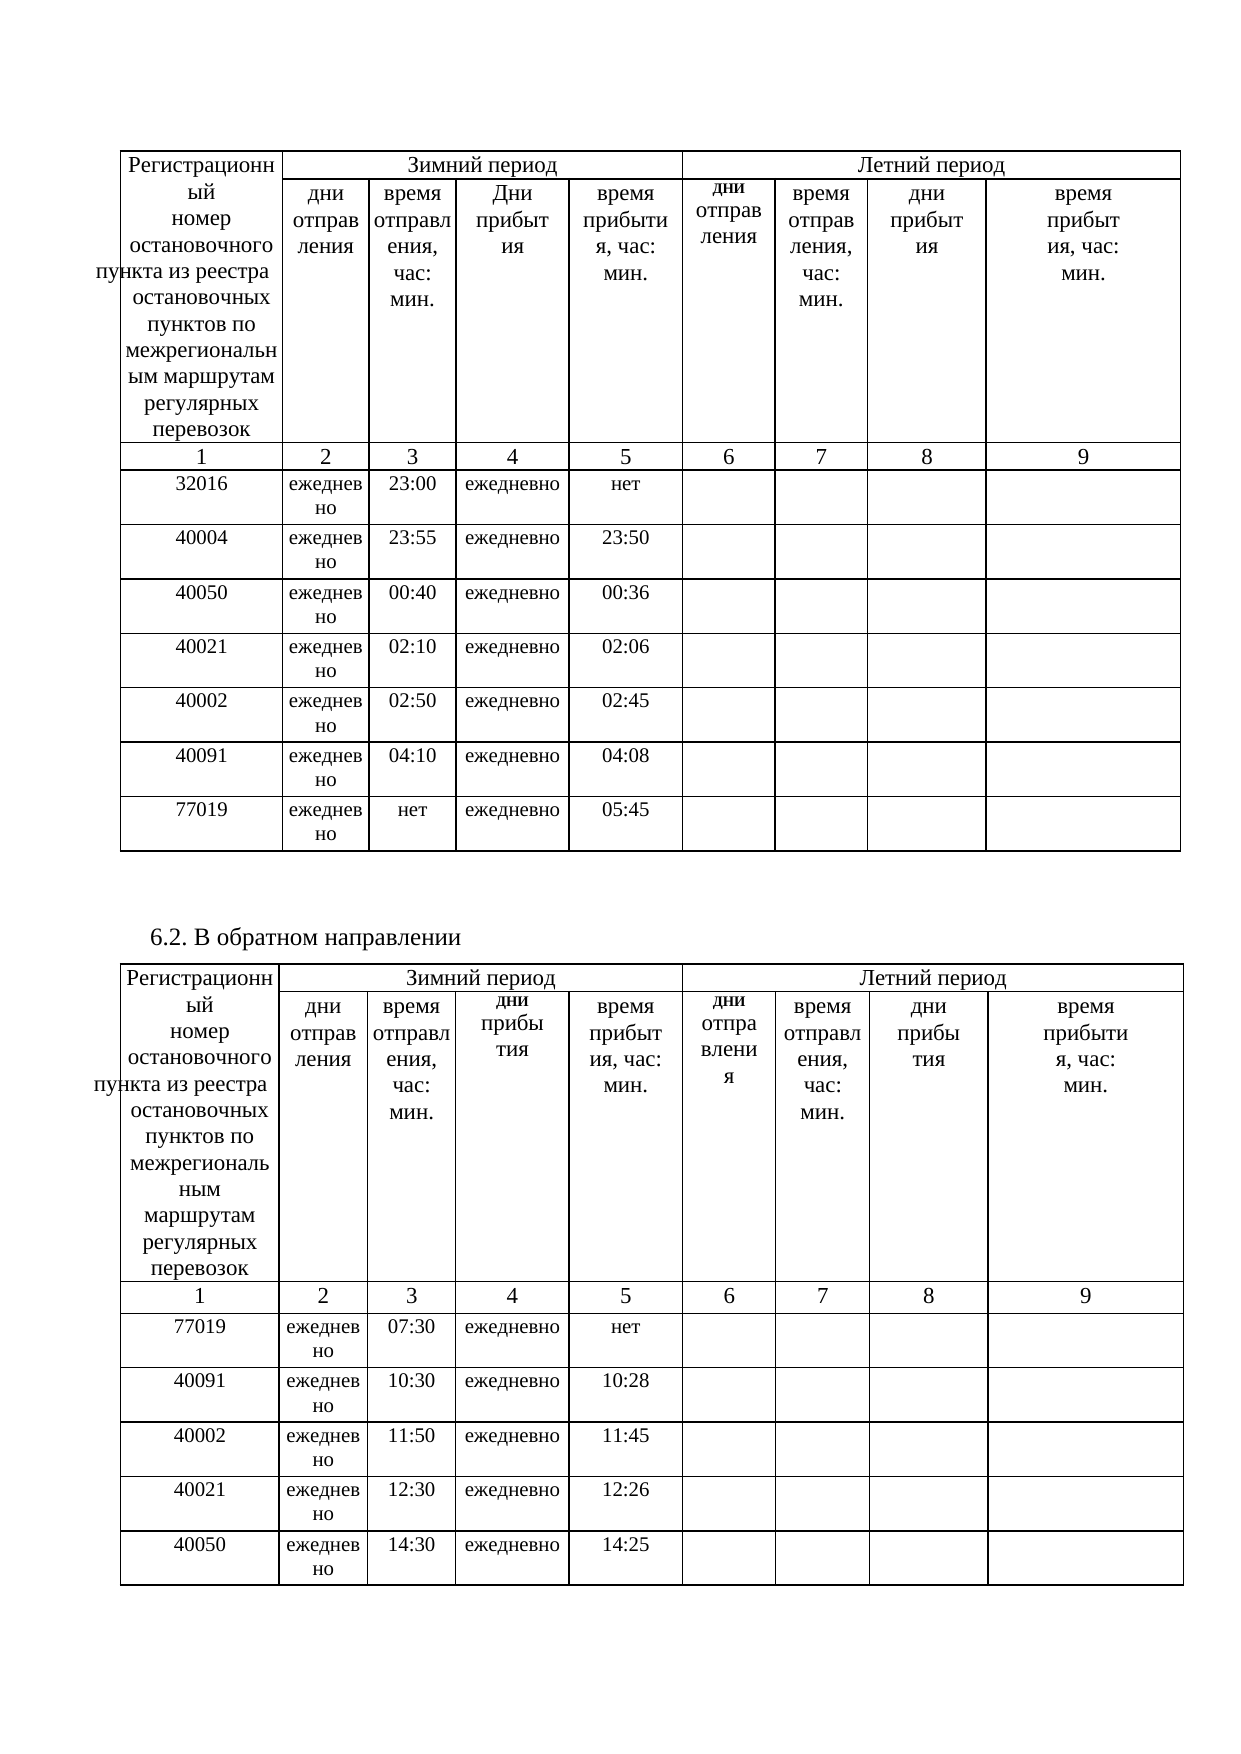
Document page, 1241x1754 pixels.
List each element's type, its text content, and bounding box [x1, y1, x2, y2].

table_cell 02:45 [570, 688, 682, 741]
table_cell ежедневно [456, 1314, 568, 1367]
table_cell 23:55 [370, 525, 455, 578]
table_cell нет [570, 1314, 682, 1367]
table_cell [868, 797, 985, 850]
table_cell [868, 688, 985, 741]
table_header Летний период [683, 965, 1183, 991]
table_cell 02:06 [570, 634, 682, 687]
table_cell 5 [570, 443, 682, 469]
table_cell [683, 1423, 775, 1476]
table_cell 2 [280, 1282, 367, 1312]
table_cell 10:28 [570, 1368, 682, 1421]
table_cell ежедневно [280, 1368, 367, 1421]
table_cell время отправ ления, час: мин. [776, 180, 867, 441]
table_cell дни отправ ления [283, 180, 368, 441]
table_cell 02:10 [370, 634, 455, 687]
table_cell 4 [457, 443, 568, 469]
table_cell 3 [368, 1282, 455, 1312]
table_cell [683, 797, 774, 850]
table_cell [987, 743, 1180, 796]
table_cell 9 [989, 1282, 1183, 1312]
table_cell ежедневно [456, 1368, 568, 1421]
table_cell [870, 1368, 987, 1421]
table_cell ежедневно [280, 1423, 367, 1476]
table_cell 40002 [121, 1423, 278, 1476]
table_cell 4 [456, 1282, 568, 1312]
table_cell 12:26 [570, 1477, 682, 1530]
table_cell Дни прибыт ия [457, 180, 568, 441]
table_cell [776, 471, 867, 524]
table_cell 23:50 [570, 525, 682, 578]
table_cell 3 [370, 443, 455, 469]
table_cell 23:00 [370, 471, 455, 524]
table_cell ежедневно [283, 580, 368, 632]
table_cell [683, 688, 774, 741]
table_cell [776, 1368, 869, 1421]
table_header Регистрационный номер остановочного пункта из реестра остановочных пунктов по межрегиональным маршрутам регулярных перевозок [121, 152, 282, 441]
table_cell 14:25 [570, 1532, 682, 1584]
table_cell нет [370, 797, 455, 850]
table_cell время прибыт ия, час: мин. [987, 180, 1180, 441]
table_cell время отправл ения, час: мин. [368, 992, 455, 1281]
table_cell 32016 [121, 471, 282, 524]
table_cell [989, 1423, 1183, 1476]
table_cell [683, 1368, 775, 1421]
table_cell 40091 [121, 1368, 278, 1421]
table_cell [870, 1477, 987, 1530]
table_cell ежедневно [457, 525, 568, 578]
table_cell ежедневно [283, 471, 368, 524]
table_cell [776, 1532, 869, 1584]
table_cell ДНИ отпра влени я [683, 992, 775, 1281]
table_cell [683, 1477, 775, 1530]
table_cell 40021 [121, 1477, 278, 1530]
table_cell [683, 525, 774, 578]
table_cell [870, 1423, 987, 1476]
table_cell 2 [283, 443, 368, 469]
table_cell [868, 580, 985, 632]
table_cell [868, 525, 985, 578]
table_cell 40004 [121, 525, 282, 578]
table_cell 02:50 [370, 688, 455, 741]
table_cell [683, 743, 774, 796]
table_cell [776, 1477, 869, 1530]
table_header Летний период [683, 152, 1180, 178]
table_cell 04:10 [370, 743, 455, 796]
table_cell время прибыт ия, час: мин. [570, 992, 682, 1281]
table_cell 00:40 [370, 580, 455, 632]
table_cell время прибыти я, час: мин. [570, 180, 682, 441]
text 6.2. В обратном направлении [150, 922, 1090, 950]
table_cell 11:50 [368, 1423, 455, 1476]
table_header Зимний период [283, 152, 682, 178]
table_cell 6 [683, 443, 774, 469]
table_header Зимний период [280, 965, 682, 991]
table_cell 40091 [121, 743, 282, 796]
table_cell [987, 580, 1180, 632]
table_cell [987, 688, 1180, 741]
table_cell ежедневно [457, 743, 568, 796]
table_cell ежедневно [457, 580, 568, 632]
table_cell ежедневно [280, 1314, 367, 1367]
table_cell 8 [868, 443, 985, 469]
table_cell [987, 797, 1180, 850]
table_cell [870, 1314, 987, 1367]
table_cell [870, 1532, 987, 1584]
table_cell 6 [683, 1282, 775, 1312]
table_cell 00:36 [570, 580, 682, 632]
table_cell [776, 1314, 869, 1367]
table_cell 11:45 [570, 1423, 682, 1476]
table_cell 1 [121, 443, 282, 469]
table_cell 05:45 [570, 797, 682, 850]
table_cell дни прибы тия [870, 992, 987, 1281]
table_header Регистрационный номер остановочного пункта из реестра остановочных пунктов по межрегиональным маршрутам регулярных перевозок [121, 965, 278, 1281]
table_cell [989, 1477, 1183, 1530]
table_cell 40050 [121, 580, 282, 632]
table_cell 04:08 [570, 743, 682, 796]
table_cell [987, 471, 1180, 524]
table_cell [987, 634, 1180, 687]
table_cell 77019 [121, 797, 282, 850]
table_cell нет [570, 471, 682, 524]
table_cell 40002 [121, 688, 282, 741]
table_cell [989, 1368, 1183, 1421]
table_cell [683, 1532, 775, 1584]
table_cell ежедневно [280, 1532, 367, 1584]
table_cell ежедневно [457, 797, 568, 850]
table_cell ежедневно [456, 1423, 568, 1476]
table_cell [776, 797, 867, 850]
table_cell [776, 688, 867, 741]
table_cell [987, 525, 1180, 578]
table_cell 8 [870, 1282, 987, 1312]
table_cell 5 [570, 1282, 682, 1312]
table_cell время отправл ения, час: мин. [370, 180, 455, 441]
table_cell [683, 634, 774, 687]
table_cell дни прибыт ия [868, 180, 985, 441]
table_cell 9 [987, 443, 1180, 469]
table_cell 07:30 [368, 1314, 455, 1367]
table_cell [989, 1532, 1183, 1584]
table_cell ДНИ прибы тия [456, 992, 568, 1281]
table_cell [776, 580, 867, 632]
table_cell ежедневно [456, 1532, 568, 1584]
table_cell ДНИ отправ ления [683, 180, 774, 441]
table_cell [868, 743, 985, 796]
table_cell [776, 634, 867, 687]
table_cell 10:30 [368, 1368, 455, 1421]
table_cell ежедневно [283, 634, 368, 687]
table_cell 1 [121, 1282, 278, 1312]
table_cell ежедневно [283, 688, 368, 741]
table_cell ежедневно [283, 525, 368, 578]
table_cell 77019 [121, 1314, 278, 1367]
table_cell [776, 1423, 869, 1476]
table_cell 40050 [121, 1532, 278, 1584]
table_cell [989, 1314, 1183, 1367]
table_cell время отправл ения, час: мин. [776, 992, 869, 1281]
table_cell [776, 743, 867, 796]
table_cell [683, 1314, 775, 1367]
table_cell 7 [776, 443, 867, 469]
table_cell ежедневно [280, 1477, 367, 1530]
table_cell ежедневно [283, 797, 368, 850]
table_cell [683, 471, 774, 524]
table_cell [776, 525, 867, 578]
table_cell ежедневно [457, 688, 568, 741]
table_cell время прибыти я, час: мин. [989, 992, 1183, 1281]
table_cell [868, 471, 985, 524]
table_cell 40021 [121, 634, 282, 687]
table_cell ежедневно [457, 634, 568, 687]
table_cell 14:30 [368, 1532, 455, 1584]
table_cell 12:30 [368, 1477, 455, 1530]
table_cell [868, 634, 985, 687]
table_cell ежедневно [283, 743, 368, 796]
table_cell ежедневно [457, 471, 568, 524]
table_cell 7 [776, 1282, 869, 1312]
table_cell ежедневно [456, 1477, 568, 1530]
table_cell [683, 580, 774, 632]
table_cell дни отправ ления [280, 992, 367, 1281]
